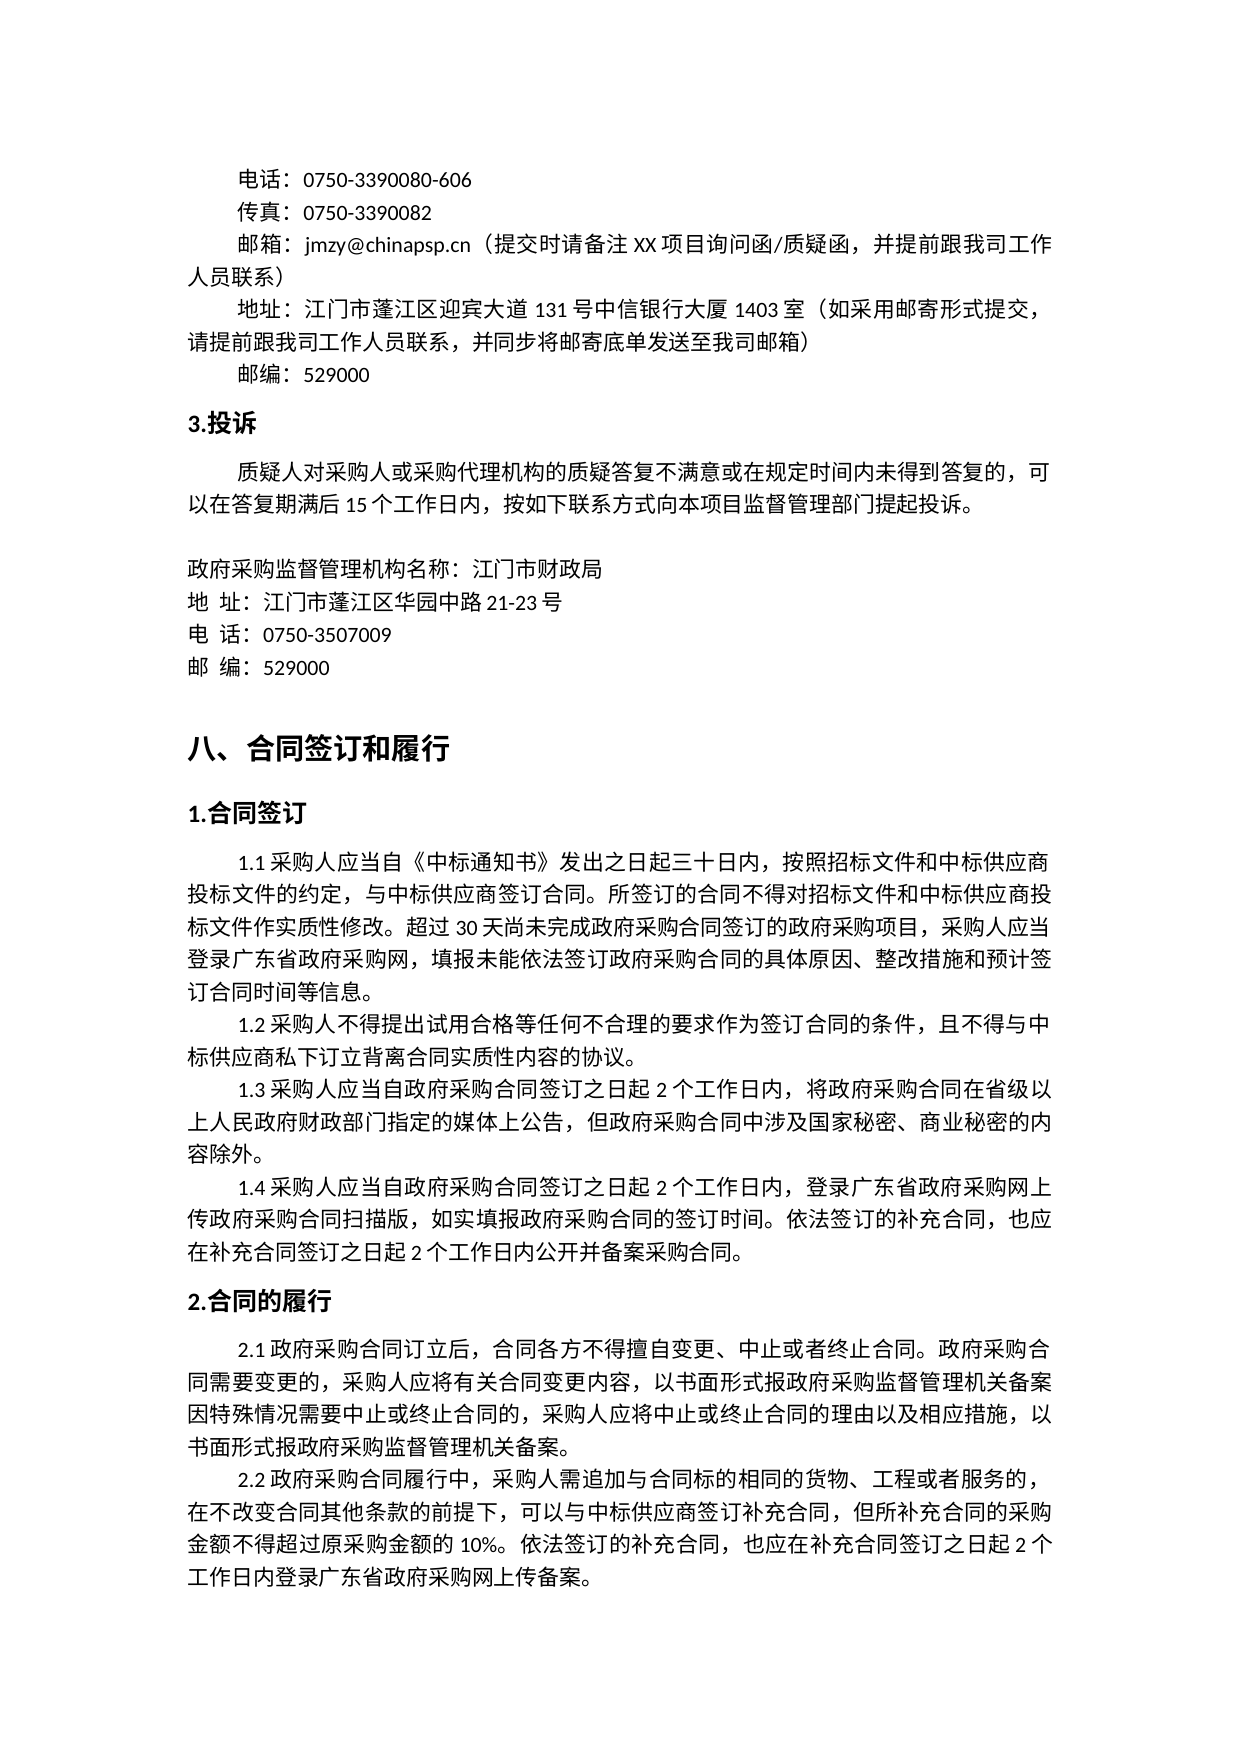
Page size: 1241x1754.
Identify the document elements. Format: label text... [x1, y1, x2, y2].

text 邮编：529000 [187, 357, 1053, 389]
text 1.1采购人应当自《中标通知书》发出之日起三十日内，按照招标文件和中标供应商投标文件的约定，与中标供应商签订合同。所签订的合同不得对招标文件和中标供应商投标文件作实质性修改。超过30天尚未完成政府采购合同签订的政府采购项目，采购人应当登录广东省政府采购网，填报未能依法签订政府采购合同的具体原因、整改措施和预计签订合同时间等信息。 [187, 844, 1053, 1007]
text 2.1政府采购合同订立后，合同各方不得擅自变更、中止或者终止合同。政府采购合同需要变更的，采购人应将有关合同变更内容，以书面形式报政府采购监督管理机关备案；因特殊情况需要中止或终止合同的，采购人应将中止或终止合同的理由以及相应措施，以书面形式报政府采购监督管理机关备案。 [187, 1332, 1053, 1462]
text 地 址：江门市蓬江区华园中路21-23号 [187, 584, 1053, 617]
text 八、合同签订和履行 [187, 714, 1053, 779]
text 邮箱：jmzy@chinapsp.cn（提交时请备注XX项目询问函/质疑函，并提前跟我司工作人员联系） [187, 227, 1053, 292]
text 电话：0750-3390080-606 [187, 162, 1053, 194]
text 1.合同签订 [187, 779, 1053, 844]
text 3.投诉 [187, 389, 1053, 454]
text 2.合同的履行 [187, 1267, 1053, 1332]
text 1.2采购人不得提出试用合格等任何不合理的要求作为签订合同的条件，且不得与中标供应商私下订立背离合同实质性内容的协议。 [187, 1007, 1053, 1072]
text 地址：江门市蓬江区迎宾大道131号中信银行大厦1403室（如采用邮寄形式提交，请提前跟我司工作人员联系，并同步将邮寄底单发送至我司邮箱） [187, 292, 1053, 357]
text 邮 编：529000 [187, 649, 1053, 682]
text 1.3采购人应当自政府采购合同签订之日起2个工作日内，将政府采购合同在省级以上人民政府财政部门指定的媒体上公告，但政府采购合同中涉及国家秘密、商业秘密的内容除外。 [187, 1072, 1053, 1169]
text 政府采购监督管理机构名称：江门市财政局 [187, 552, 1053, 584]
text 1.4采购人应当自政府采购合同签订之日起2个工作日内，登录广东省政府采购网上传政府采购合同扫描版，如实填报政府采购合同的签订时间。依法签订的补充合同，也应在补充合同签订之日起2个工作日内公开并备案采购合同。 [187, 1169, 1053, 1267]
text 质疑人对采购人或采购代理机构的质疑答复不满意或在规定时间内未得到答复的，可以在答复期满后15个工作日内，按如下联系方式向本项目监督管理部门提起投诉。 [187, 454, 1053, 519]
text 电 话：0750-3507009 [187, 617, 1053, 649]
text 2.2政府采购合同履行中，采购人需追加与合同标的相同的货物、工程或者服务的，在不改变合同其他条款的前提下，可以与中标供应商签订补充合同，但所补充合同的采购金额不得超过原采购金额的10%。依法签订的补充合同，也应在补充合同签订之日起2个工作日内登录广东省政府采购网上传备案。 [187, 1462, 1053, 1592]
text 传真：0750-3390082 [187, 194, 1053, 227]
